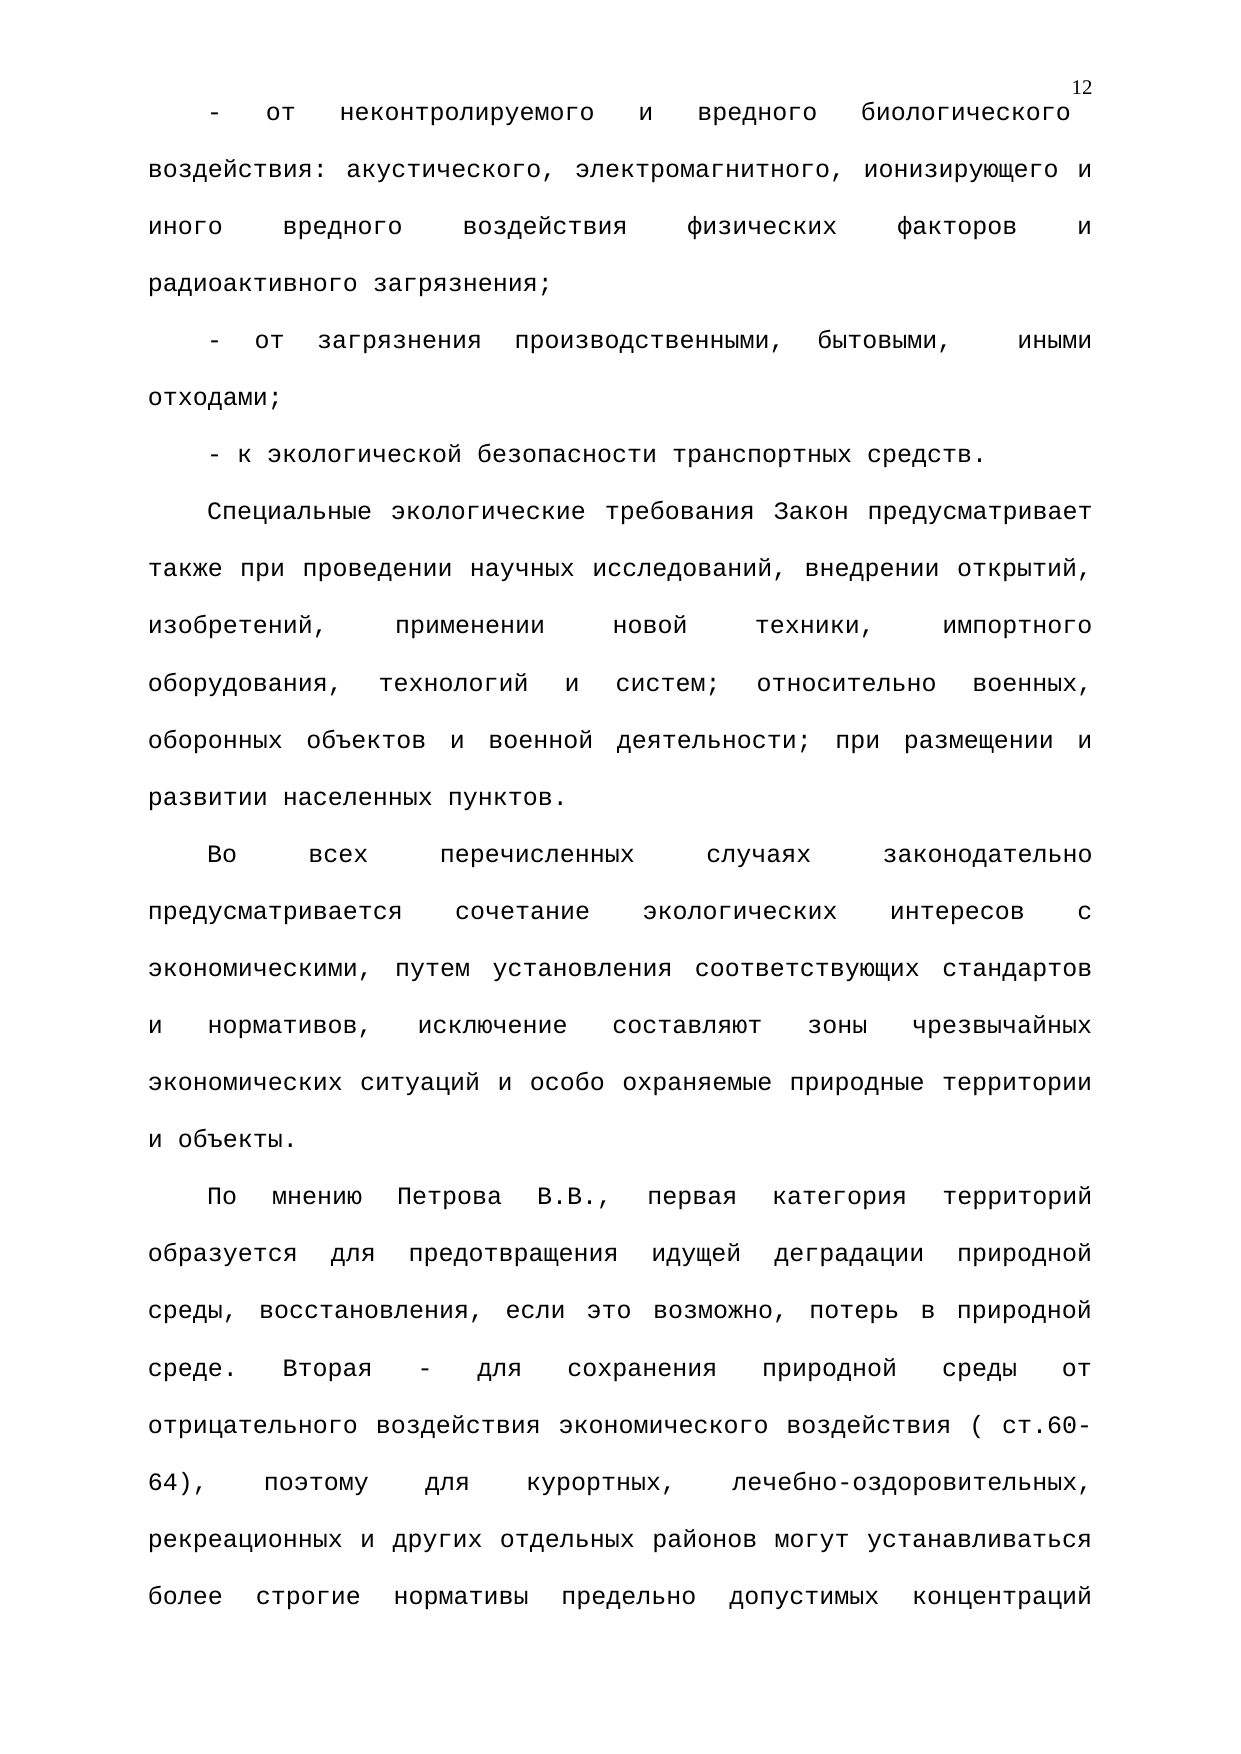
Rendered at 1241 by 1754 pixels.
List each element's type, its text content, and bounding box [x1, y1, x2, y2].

text Специальные экологические требования Закон предусматривает также при проведении научных исследований, внедрении открытий, изобретений, применении новой техники, импортного оборудования, технологий и систем; относительно военных, оборонных объектов и военной деятельности; при размещении и развитии населенных пунктов. [148, 499, 1092, 813]
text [148, 1184, 1092, 1612]
text - к экологической безопасности транспортных средств. [148, 442, 1092, 470]
text - от загрязнения производственными, бытовыми, иными отходами; [148, 327, 1092, 413]
text Во всех перечисленных случаях законодательно предусматривается сочетание экологических интересов с экономическими, путем установления соответствующих стандартов и нормативов, исключение составляют зоны чрезвычайных экономических ситуаций и особо охраняемые природные территории и объекты. [148, 841, 1092, 1155]
text - от неконтролируемого и вредного биологического воздействия: акустического, электромагнитного, ионизирующего и иного вредного воздействия физических факторов и радиоактивного загрязнения; [148, 99, 1092, 299]
